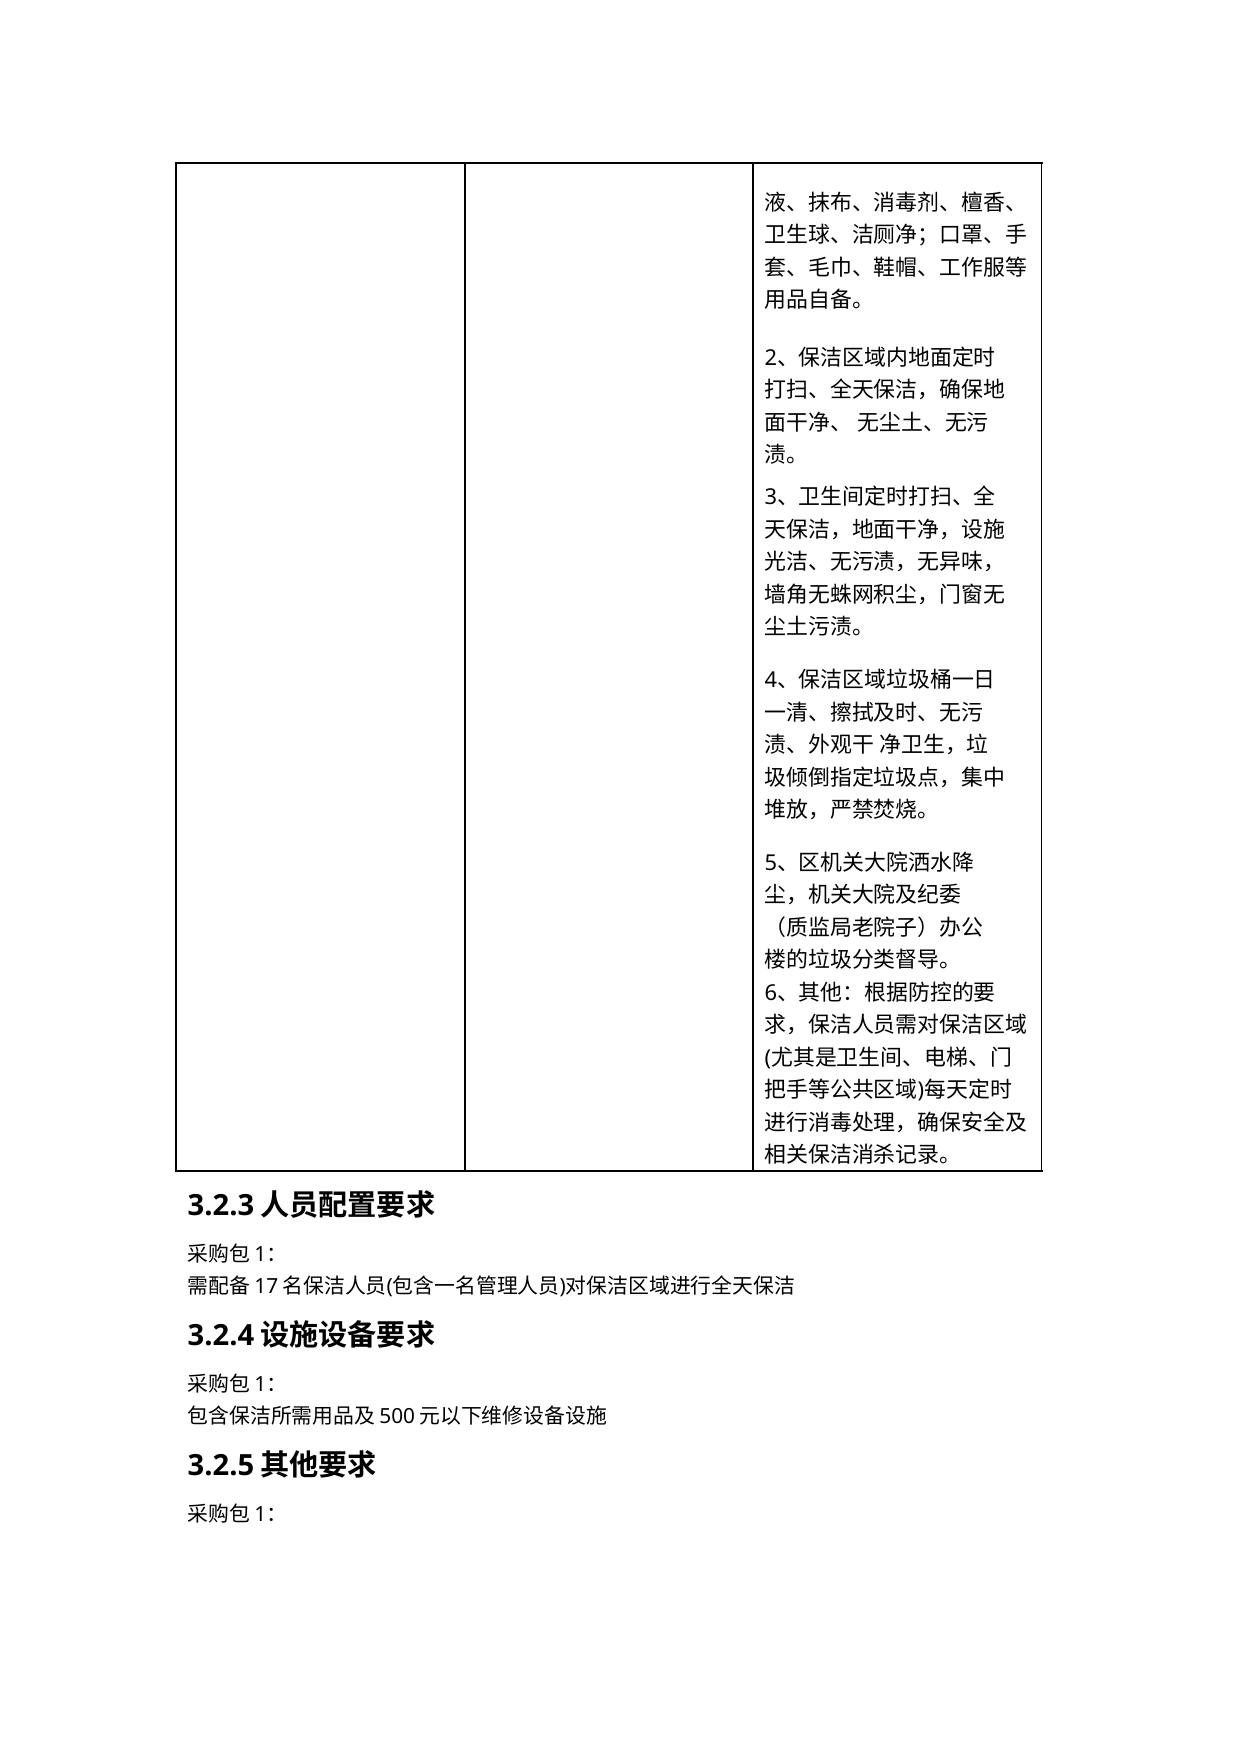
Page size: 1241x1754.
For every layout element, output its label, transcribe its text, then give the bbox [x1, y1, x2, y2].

text 采购包1： [187, 1237, 1053, 1269]
text 3.2.3人员配置要求 [187, 1172, 1053, 1237]
text 3.2.5其他要求 [187, 1432, 1053, 1497]
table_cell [754, 164, 1041, 1170]
table_cell 1 [177, 164, 464, 1170]
table_cell ★ [466, 164, 752, 1170]
text 包含保洁所需用品及500元以下维修设备设施 [187, 1399, 1053, 1432]
text 采购包1： [187, 1497, 1053, 1529]
text 3.2.4设施设备要求 [187, 1302, 1053, 1367]
text 需配备17名保洁人员(包含一名管理人员)对保洁区域进行全天保洁 [187, 1269, 1053, 1302]
text 采购包1： [187, 1367, 1053, 1399]
